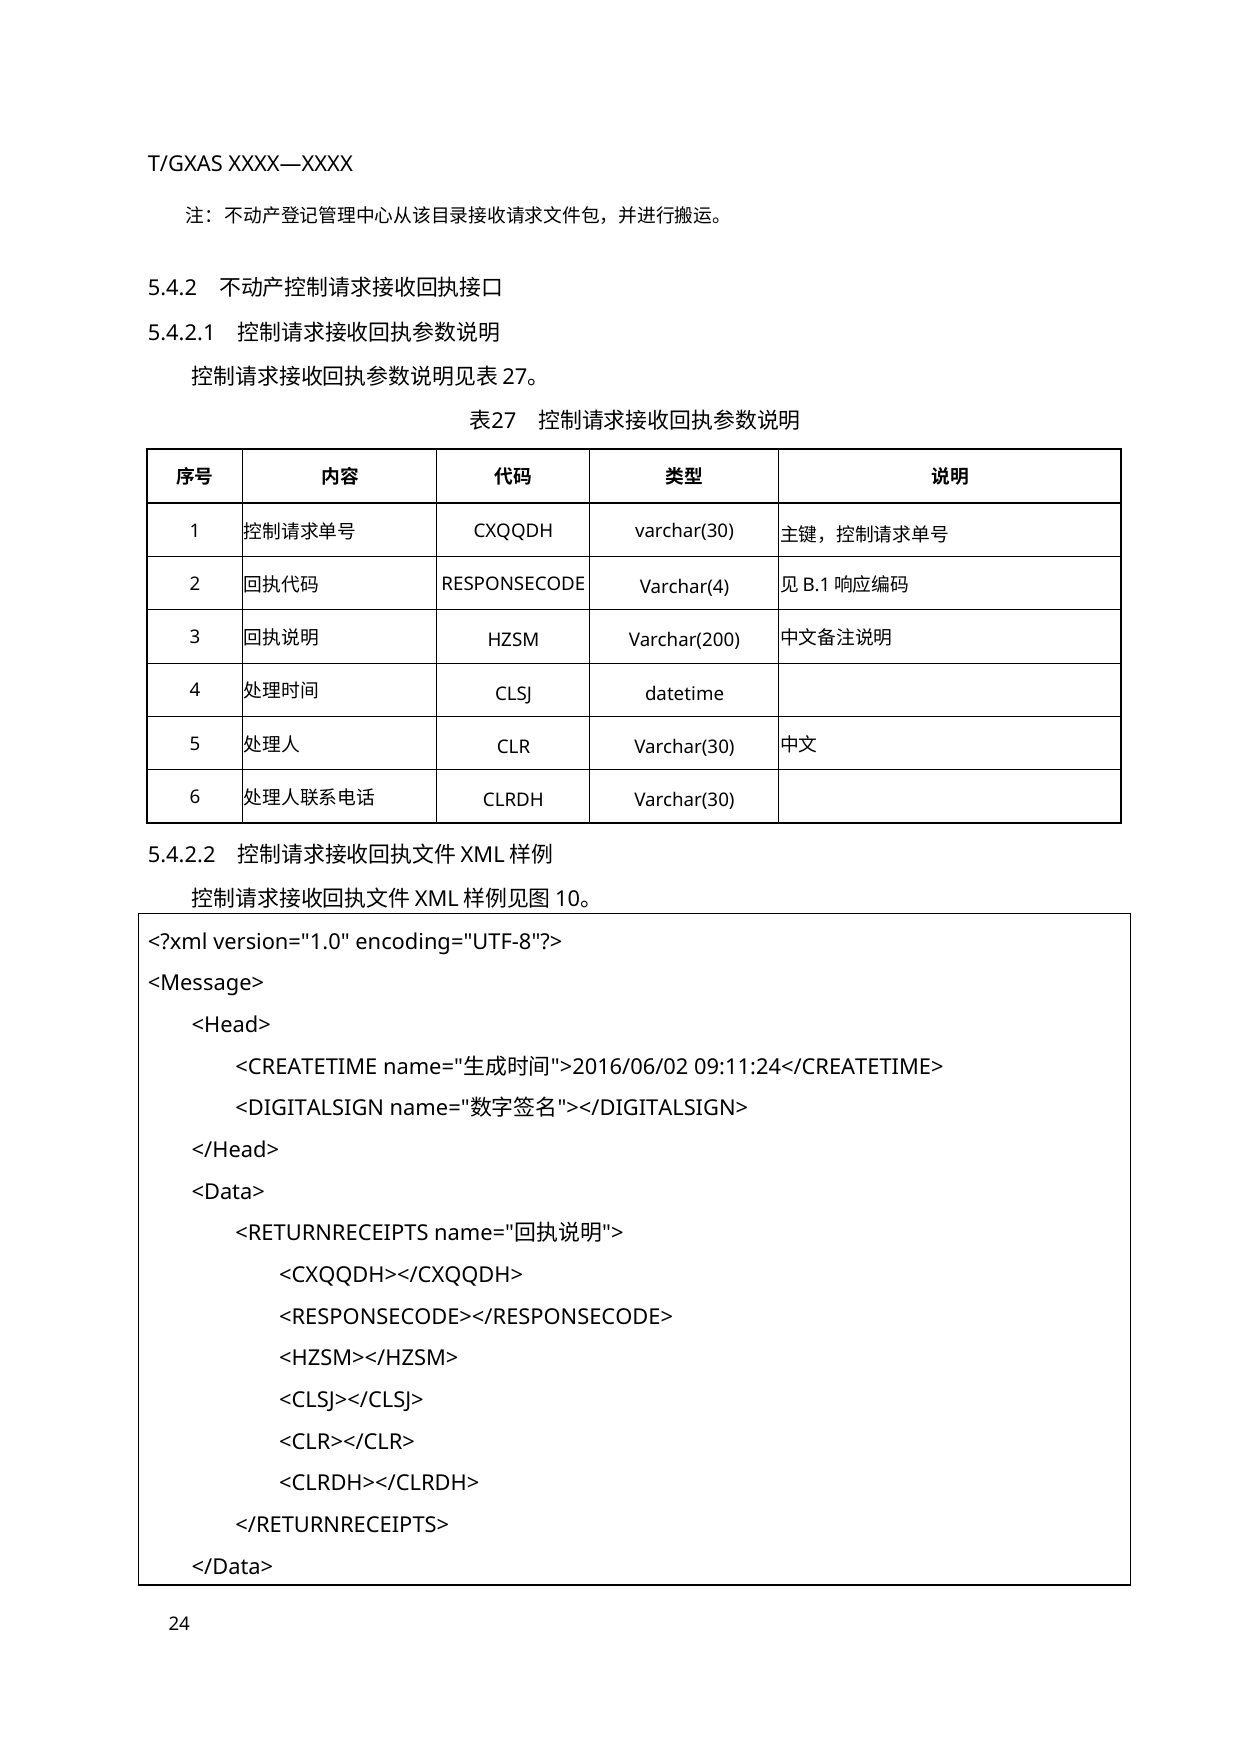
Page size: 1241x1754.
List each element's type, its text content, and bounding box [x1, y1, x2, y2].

table_header 说明 [779, 450, 1120, 502]
table_cell CLRDH [437, 770, 589, 822]
table_cell 1 [148, 504, 242, 556]
text <CXQQDH></CXQQDH> [148, 1249, 1122, 1291]
table_cell [779, 770, 1120, 822]
text <HZSM></HZSM> [148, 1332, 1122, 1374]
text 控制请求接收回执参数说明 [148, 314, 1122, 346]
text </Head> [148, 1124, 1122, 1166]
text <DIGITALSIGN name="数字签名"></DIGITALSIGN> [148, 1082, 1122, 1124]
text <CREATETIME name="生成时间">2016/06/02 09:11:24</CREATETIME> [148, 1041, 1122, 1082]
table_cell 4 [148, 664, 242, 716]
text </RETURNRECEIPTS> [148, 1499, 1122, 1538]
table_cell 处理人 [243, 717, 436, 769]
text <CLRDH></CLRDH> [148, 1457, 1122, 1499]
table_cell 中文 [779, 717, 1120, 769]
table_cell datetime [590, 664, 778, 716]
table_header 内容 [243, 450, 436, 502]
text </Data> [139, 1538, 1130, 1584]
table_cell RESPONSECODE [437, 557, 589, 609]
text <RETURNRECEIPTS name="回执说明"> [148, 1207, 1122, 1249]
table_cell 回执代码 [243, 557, 436, 609]
text 控制请求接收回执文件XML样例 [148, 837, 1122, 868]
table_cell HZSM [437, 610, 589, 662]
table_cell Varchar(4) [590, 557, 778, 609]
text 控制请求接收回执文件XML样例见图10。 [148, 881, 1122, 913]
table_cell CLR [437, 717, 589, 769]
text <RESPONSECODE></RESPONSECODE> [148, 1291, 1122, 1332]
table_cell Varchar(200) [590, 610, 778, 662]
table_cell 回执说明 [243, 610, 436, 662]
table_cell 控制请求单号 [243, 504, 436, 556]
text 不动产控制请求接收回执接口 [148, 270, 1122, 302]
text <Message> [148, 957, 1122, 999]
table_cell CLSJ [437, 664, 589, 716]
table_header 序号 [148, 450, 242, 502]
table_cell 处理人联系电话 [243, 770, 436, 822]
table_cell [779, 664, 1120, 716]
table_header 代码 [437, 450, 589, 502]
table_cell Varchar(30) [590, 770, 778, 822]
table_cell 主键，控制请求单号 [779, 504, 1120, 556]
table_cell Varchar(30) [590, 717, 778, 769]
table_cell 3 [148, 610, 242, 662]
table_cell 中文备注说明 [779, 610, 1120, 662]
text <Head> [148, 999, 1122, 1041]
text <CLSJ></CLSJ> [148, 1374, 1122, 1416]
table_cell CXQQDH [437, 504, 589, 556]
text 控制请求接收回执参数说明见表27。 [148, 359, 1122, 391]
text 控制请求接收回执参数说明 [148, 403, 1122, 435]
table_cell 6 [148, 770, 242, 822]
text 不动产登记管理中心从该目录接收请求文件包，并进行搬运。 [186, 201, 1122, 228]
table_cell 处理时间 [243, 664, 436, 716]
table_cell 见B.1响应编码 [779, 557, 1120, 609]
table_header 类型 [590, 450, 778, 502]
text <CLR></CLR> [148, 1416, 1122, 1457]
text <Data> [148, 1166, 1122, 1207]
text <?xml version="1.0" encoding="UTF-8"?> [139, 914, 1130, 957]
table_cell varchar(30) [590, 504, 778, 556]
table_cell 5 [148, 717, 242, 769]
table_cell 2 [148, 557, 242, 609]
